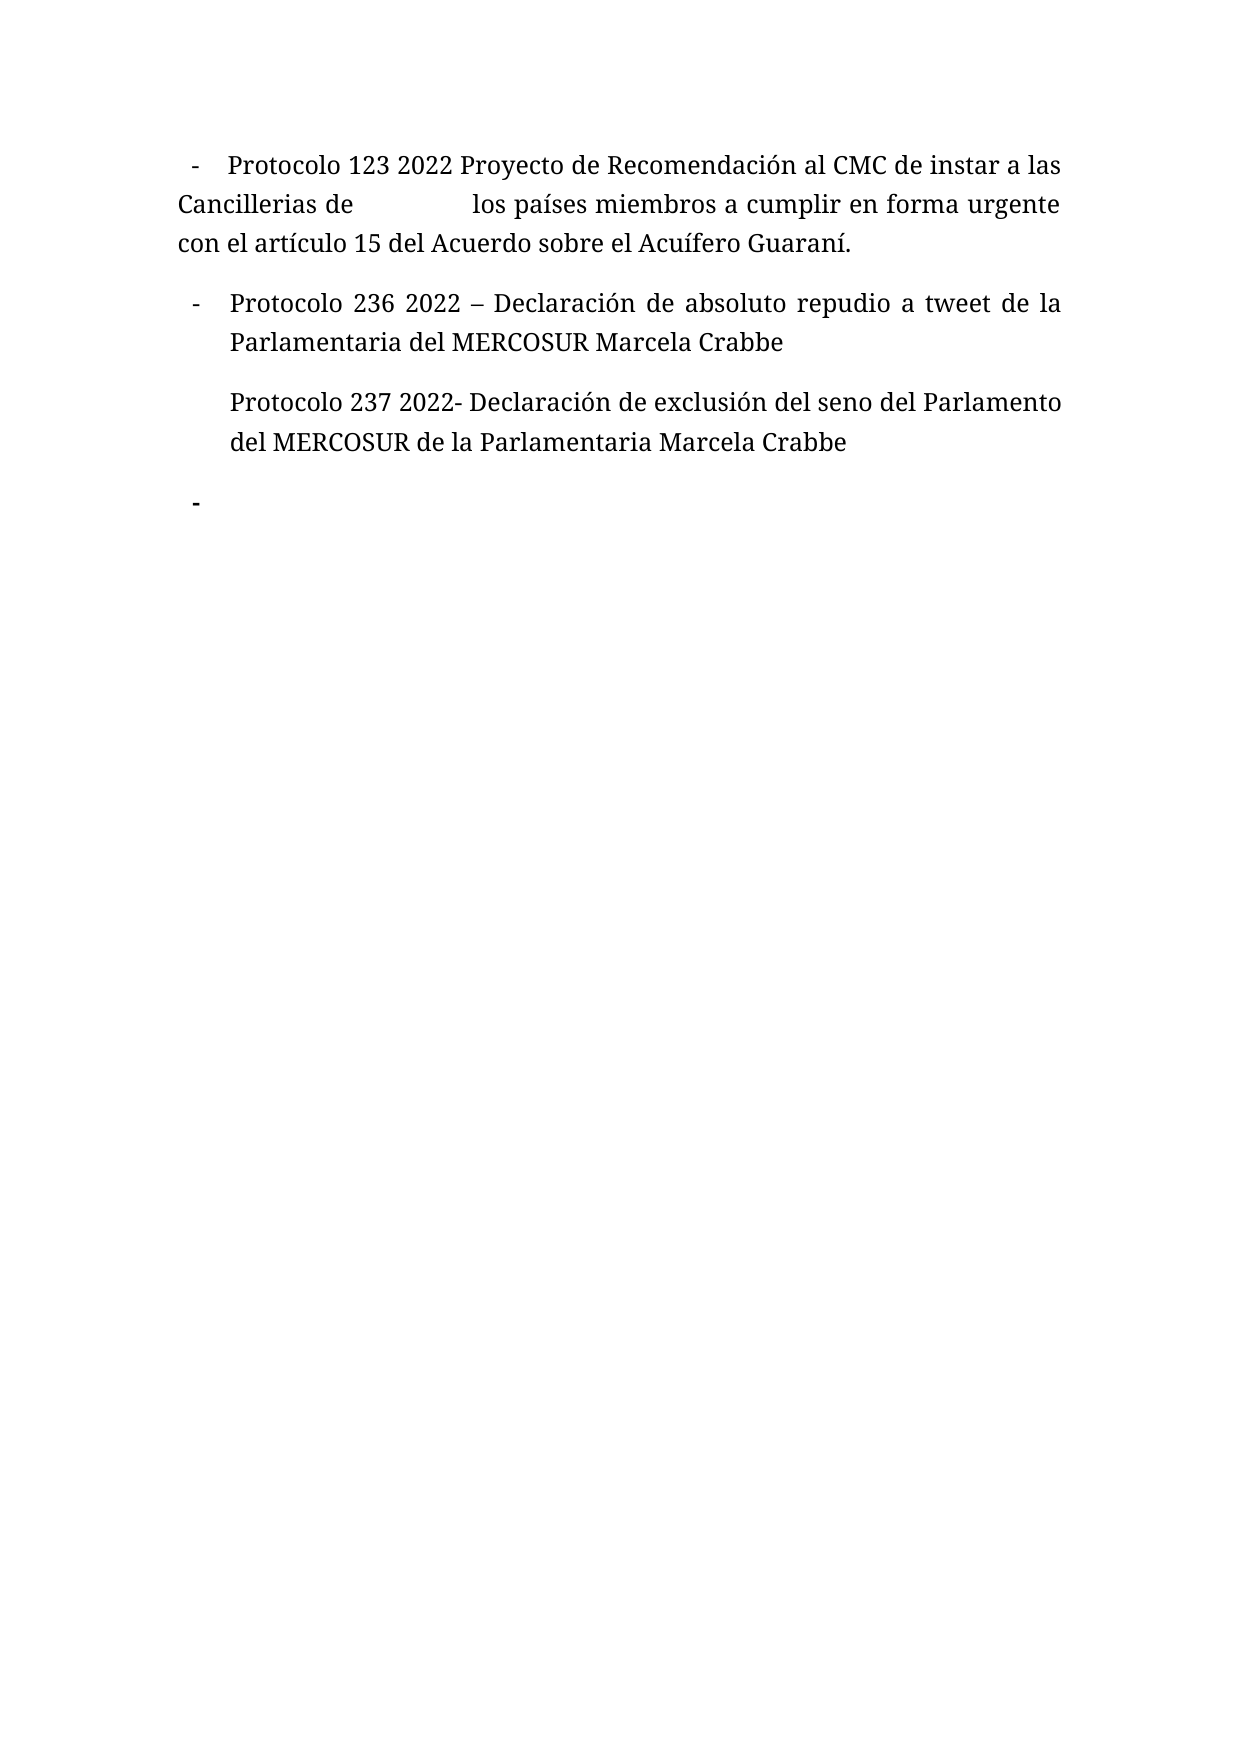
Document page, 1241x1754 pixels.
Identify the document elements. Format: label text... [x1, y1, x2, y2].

text - Protocolo 123 2022 Proyecto de Recomendación al CMC de instar a las Cancillerias de los países miembros a cumplir en forma urgente con el artículo 15 del Acuerdo sobre el Acuífero Guaraní. [177, 148, 1063, 260]
list Protocolo 236 2022 – Declaración de absoluto repudio a tweet de la Parlamentaria del MERCOSUR Marcela Crabbe [192, 286, 1063, 359]
text Protocolo 237 2022- Declaración de exclusión del seno del Parlamento del MERCOSUR de la Parlamentaria Marcela Crabbe [229, 385, 1063, 458]
